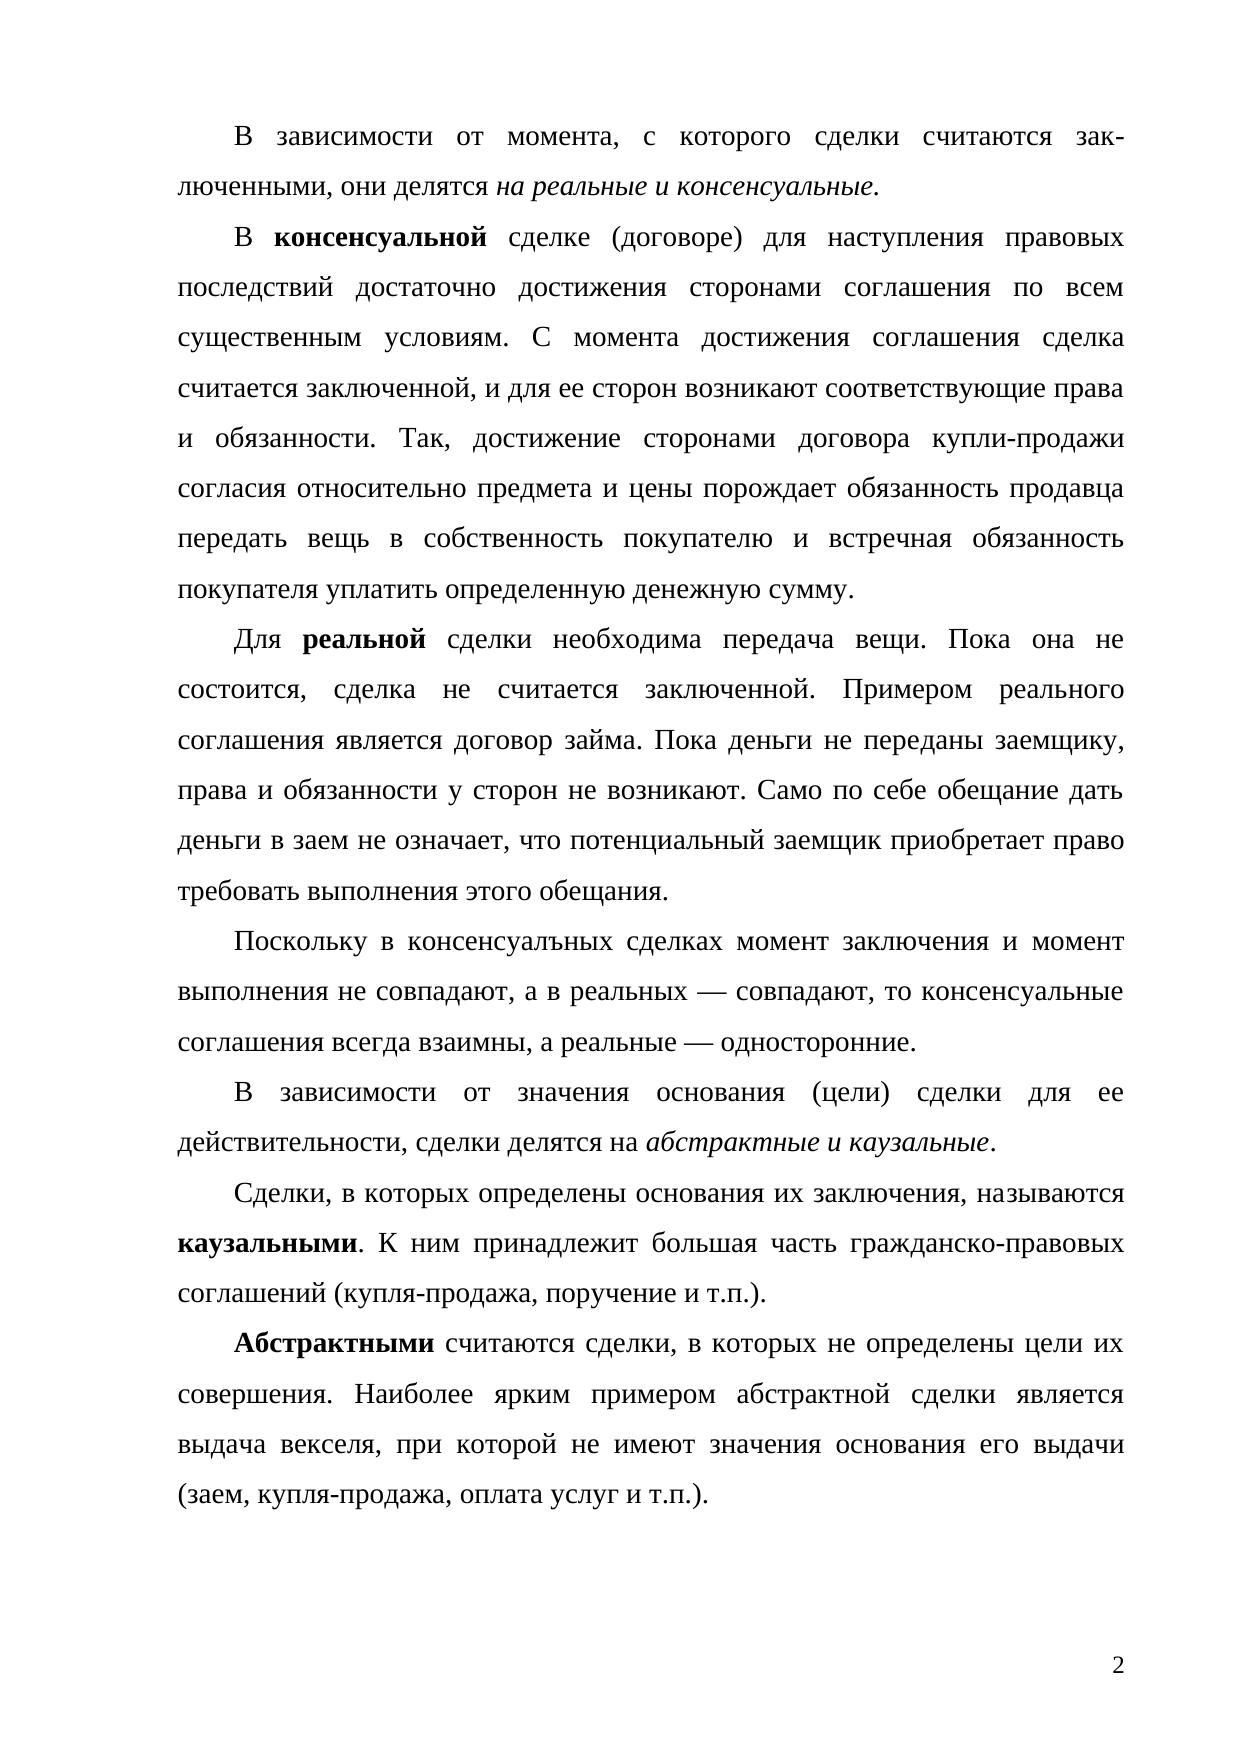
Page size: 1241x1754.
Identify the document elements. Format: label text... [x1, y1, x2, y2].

text В консенсуальной сделке (договоре) для наступления правовых последствий достаточно достижения сторонами соглашения по всем существенным условиям. С момента достижения соглашения сделка считается заключенной, и для ее сторон возникают соответствующие права и обязанности. Так, достижение сторонами договора купли-продажи согласия относительно предмета и цены порождает обязанность продавца передать вещь в собственность покупателю и встречная обязанность покупателя уплатить определенную денежную сумму. [177, 219, 1125, 604]
text В зависимости от момента, с которого сделки считаются заключенными, они делятся на реальные и консенсуальные. [177, 118, 1125, 202]
text В зависимости от значения основания (цели) сделки для ее действительности, сделки делятся на абстрактные и каузальные. [177, 1074, 1125, 1158]
text Поскольку в консенсуалъных сделках момент заключения и момент выполнения не совпадают, а в реальных — совпадают, то консенсуальные соглашения всегда взаимны, а реальные — односторонние. [177, 923, 1125, 1057]
text Сделки, в которых определены основания их заключения, называются каузальными. К ним принадлежит большая часть гражданско-правовых соглашений (купля-продажа, поручение и т.п.). [177, 1175, 1125, 1309]
text Абстрактными считаются сделки, в которых не определены цели их совершения. Наиболее ярким примером абстрактной сделки является выдача векселя, при которой не имеют значения основания его выдачи (заем, купля-продажа, оплата услуг и т.п.). [177, 1326, 1125, 1510]
text Для реальной сделки необходима передача вещи. Пока она не состоится, сделка не считается заключенной. Примером реального соглашения является договор займа. Пока деньги не переданы заемщику, права и обязанности у сторон не возникают. Само по себе обещание дать деньги в заем не означает, что потенциальный заемщик приобретает право требовать выполнения этого обещания. [177, 621, 1125, 906]
